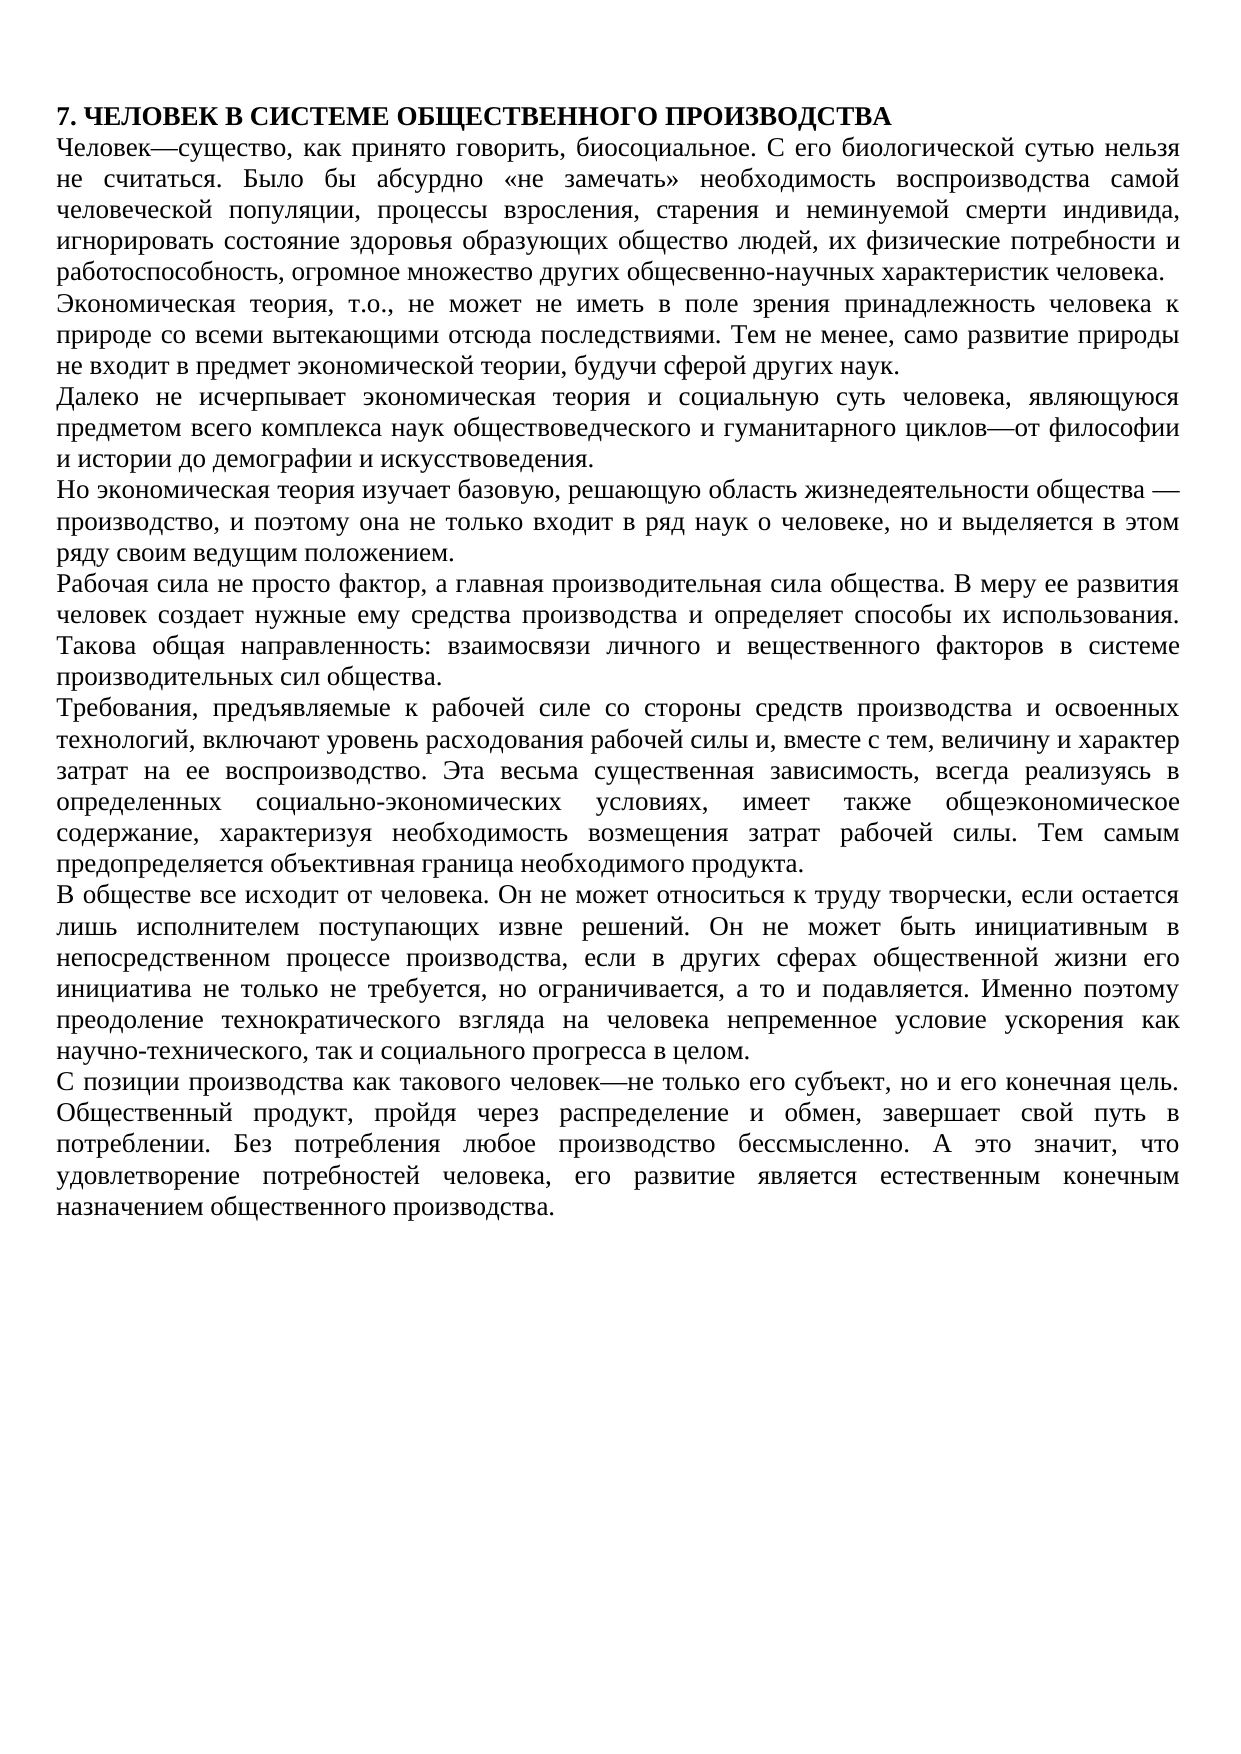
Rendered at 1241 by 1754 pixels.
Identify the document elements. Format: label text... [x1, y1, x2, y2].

text С позиции производства как такового человек—не только его субъект, но и его конечная цель. Общественный продукт, пройдя через распределение и обмен, завершает свой путь в потреблении. Без потребления любое производство бессмысленно. А это значит, что удовлетворение потребностей человека, его развитие является естественным конечным назначением общественного производства. [56, 1065, 1181, 1221]
text 7. ЧЕЛОВЕК В СИСТЕМЕ ОБЩЕСТВЕННОГО ПРОИЗВОДСТВА [56, 100, 1181, 131]
text Экономическая теория, т.о., не может не иметь в поле зрения принадлежность человека к природе со всеми вытекающими отсюда последствиями. Тем не менее, само развитие природы не входит в предмет экономической теории, будучи сферой других наук. [56, 287, 1181, 380]
text В обществе все исходит от человека. Он не может относиться к труду творчески, если остается лишь исполнителем поступающих извне решений. Он не может быть инициативным в непосредственном процессе производства, если в других сферах общественной жизни его инициатива не только не требуется, но ограничивается, а то и подавляется. Именно поэтому преодоление технократического взгляда на человека непременное условие ускорения как научно-технического, так и социального прогресса в целом. [56, 878, 1181, 1065]
text Но экономическая теория изучает базовую, решающую область жизнедеятельности общества — производство, и поэтому она не только входит в ряд наук о человеке, но и выделяется в этом ряду своим ведущим положением. [56, 473, 1181, 567]
text Человек—существо, как принято говорить, биосоциальное. С его биологической сутью нельзя не считаться. Было бы абсурдно «не замечать» необходимость воспроизводства самой человеческой популяции, процессы взросления, старения и неминуемой смерти индивида, игнорировать состояние здоровья образующих общество людей, их физические потребности и работоспособность, огромное множество других общесвенно-научных характеристик человека. [56, 131, 1181, 287]
text Требования, предъявляемые к рабочей силе со стороны средств производства и освоенных технологий, включают уровень расходования рабочей силы и, вместе с тем, величину и характер затрат на ее воспроизводство. Эта весьма существенная зависимость, всегда реализуясь в определенных социально-экономических условиях, имеет также общеэкономическое содержание, характеризуя необходимость возмещения затрат рабочей силы. Тем самым предопределяется объективная граница необходимого продукта. [56, 692, 1181, 878]
text Далеко не исчерпывает экономическая теория и социальную суть человека, являющуюся предметом всего комплекса наук обществоведческого и гуманитарного циклов—от философии и истории до демографии и искусствоведения. [56, 380, 1181, 473]
text Рабочая сила не просто фактор, а главная производительная сила общества. В меру ее развития человек создает нужные ему средства производства и определяет способы их использования. Такова общая направленность: взаимосвязи личного и вещественного факторов в системе производительных сил общества. [56, 567, 1181, 692]
